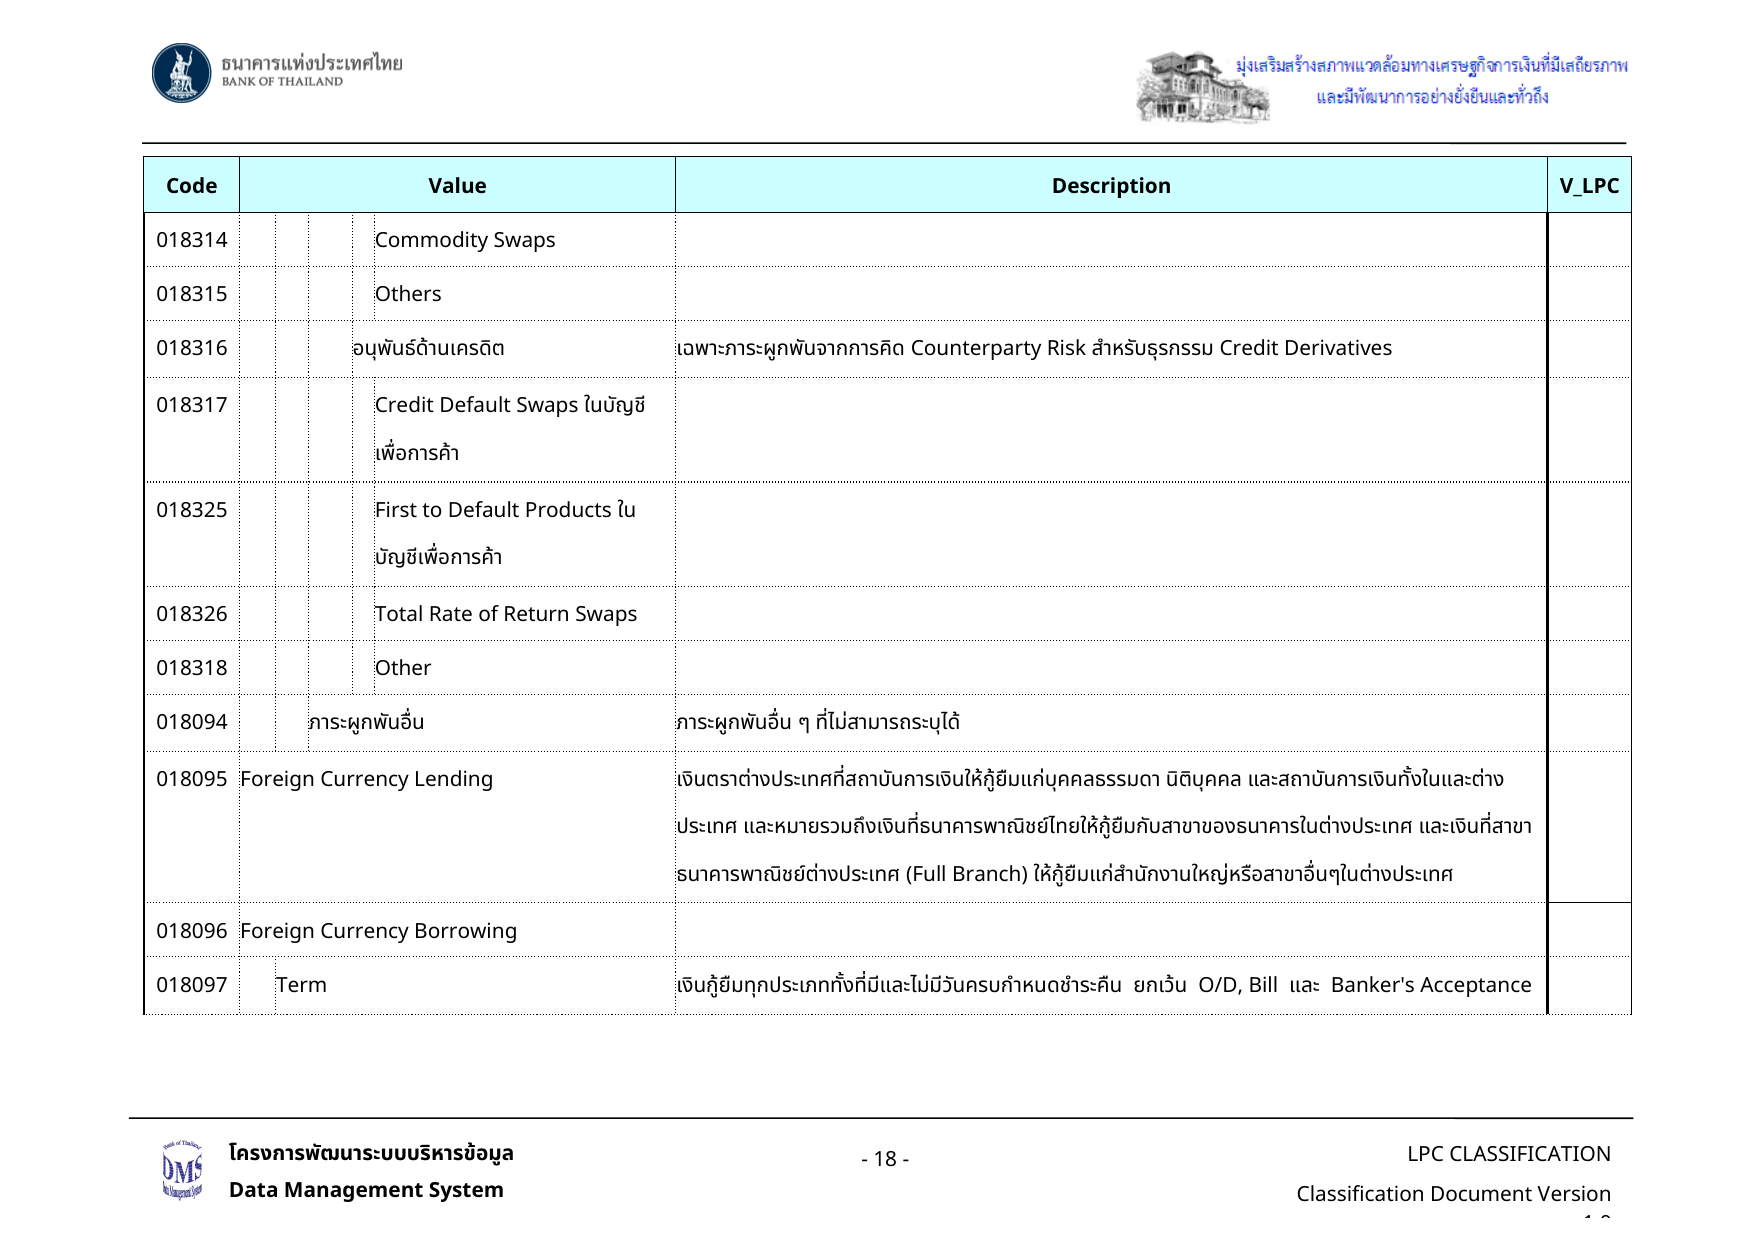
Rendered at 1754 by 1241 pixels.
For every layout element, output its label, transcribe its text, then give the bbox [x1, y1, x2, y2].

table_cell 018325 [145, 481, 239, 586]
table_cell 018317 [145, 377, 239, 481]
table_cell [275, 586, 308, 640]
table_cell Credit Default Swaps ในบัญชีเพื่อการค้า [374, 377, 676, 481]
table_cell [1549, 481, 1631, 586]
table_cell [1549, 586, 1631, 640]
table_cell 018314 [145, 213, 239, 266]
table_cell Others [374, 266, 676, 320]
table_cell 018097 [145, 956, 239, 1013]
table_cell Term [275, 956, 676, 1013]
table_cell [1549, 266, 1631, 320]
table_header Code [144, 157, 239, 212]
table_cell Foreign Currency Lending [240, 751, 676, 902]
table_cell เงินกู้ยืมทุกประเภททั้งที่มีและไม่มีวันครบกำหนดชำระคืน ยกเว้น O/D, Bill และ Banker's Acceptance [676, 956, 1546, 1013]
table_cell [275, 481, 308, 586]
table_cell [275, 320, 308, 377]
table_cell [352, 213, 374, 266]
table_cell [308, 481, 352, 586]
table_cell [308, 266, 352, 320]
picture [160, 1136, 205, 1203]
table_cell Commodity Swaps [374, 213, 676, 266]
table_cell 018315 [145, 266, 239, 320]
table_cell [676, 586, 1546, 640]
table_header Value [240, 157, 675, 212]
table_cell [275, 640, 308, 694]
table_cell Other [374, 640, 676, 694]
table_cell [240, 640, 275, 694]
table_cell 018096 [145, 902, 239, 956]
table_cell Foreign Currency Borrowing [240, 902, 676, 956]
table_cell [1549, 213, 1631, 266]
table_cell 018095 [145, 751, 239, 902]
table_cell [1549, 640, 1631, 694]
table_cell [240, 320, 275, 377]
table_cell First to Default Products ในบัญชีเพื่อการค้า [374, 481, 676, 586]
table_cell ภาระผูกพันอื่น ๆ ที่ไม่สามารถระบุได้ [676, 694, 1546, 751]
table_cell [676, 481, 1546, 586]
table_cell [676, 902, 1546, 956]
table_cell [352, 481, 374, 586]
table_cell [240, 377, 275, 481]
table_cell [352, 586, 374, 640]
table_cell อนุพันธ์ด้านเครดิต [352, 320, 676, 377]
table_cell [240, 956, 275, 1013]
table_cell [1549, 751, 1631, 902]
table_cell [240, 694, 275, 751]
table_cell [308, 213, 352, 266]
table_cell [240, 481, 275, 586]
table_cell [275, 266, 308, 320]
table_cell [676, 640, 1546, 694]
table_cell [275, 694, 308, 751]
table_cell [676, 377, 1546, 481]
table_cell เงินตราต่างประเทศที่สถาบันการเงินให้กู้ยืมแก่บุคคลธรรมดา นิติบุคคล และสถาบันการเงินทั้งในและต่างประเทศ และหมายรวมถึงเงินที่ธนาคารพาณิชย์ไทยให้กู้ยืมกับสาขาของธนาคารในต่างประเทศ และเงินที่สาขาธนาคารพาณิชย์ต่างประเทศ (Full Branch) ให้กู้ยืมแก่สำนักงานใหญ่หรือสาขาอื่นๆในต่างประเทศ [676, 751, 1546, 902]
table_cell 018318 [145, 640, 239, 694]
table_cell [352, 266, 374, 320]
table_cell 018326 [145, 586, 239, 640]
table_cell [308, 586, 352, 640]
table_cell [676, 266, 1546, 320]
table_cell ภาระผูกพันอื่น [308, 694, 676, 751]
table_cell 018316 [145, 320, 239, 377]
table_cell [1549, 956, 1631, 1013]
table_cell [240, 266, 275, 320]
table_cell Total Rate of Return Swaps [374, 586, 676, 640]
table_cell [240, 586, 275, 640]
picture [141, 33, 410, 109]
table_cell [240, 213, 275, 266]
table_cell [308, 640, 352, 694]
table_cell [352, 377, 374, 481]
table_cell 018094 [145, 694, 239, 751]
table_cell [275, 377, 308, 481]
table_cell [352, 640, 374, 694]
table_cell [676, 213, 1546, 266]
table_cell [1549, 320, 1631, 377]
table_cell [1549, 903, 1631, 956]
table_cell [308, 377, 352, 481]
picture [1136, 47, 1632, 127]
table_cell [275, 213, 308, 266]
table_cell [1549, 694, 1631, 751]
table_header Description [676, 157, 1547, 212]
table_cell เฉพาะภาระผูกพันจากการคิด Counterparty Risk สำหรับธุรกรรม Credit Derivatives [676, 320, 1546, 377]
table_header V_LPC [1548, 157, 1631, 212]
table_cell [308, 320, 352, 377]
table_cell [1549, 377, 1631, 481]
